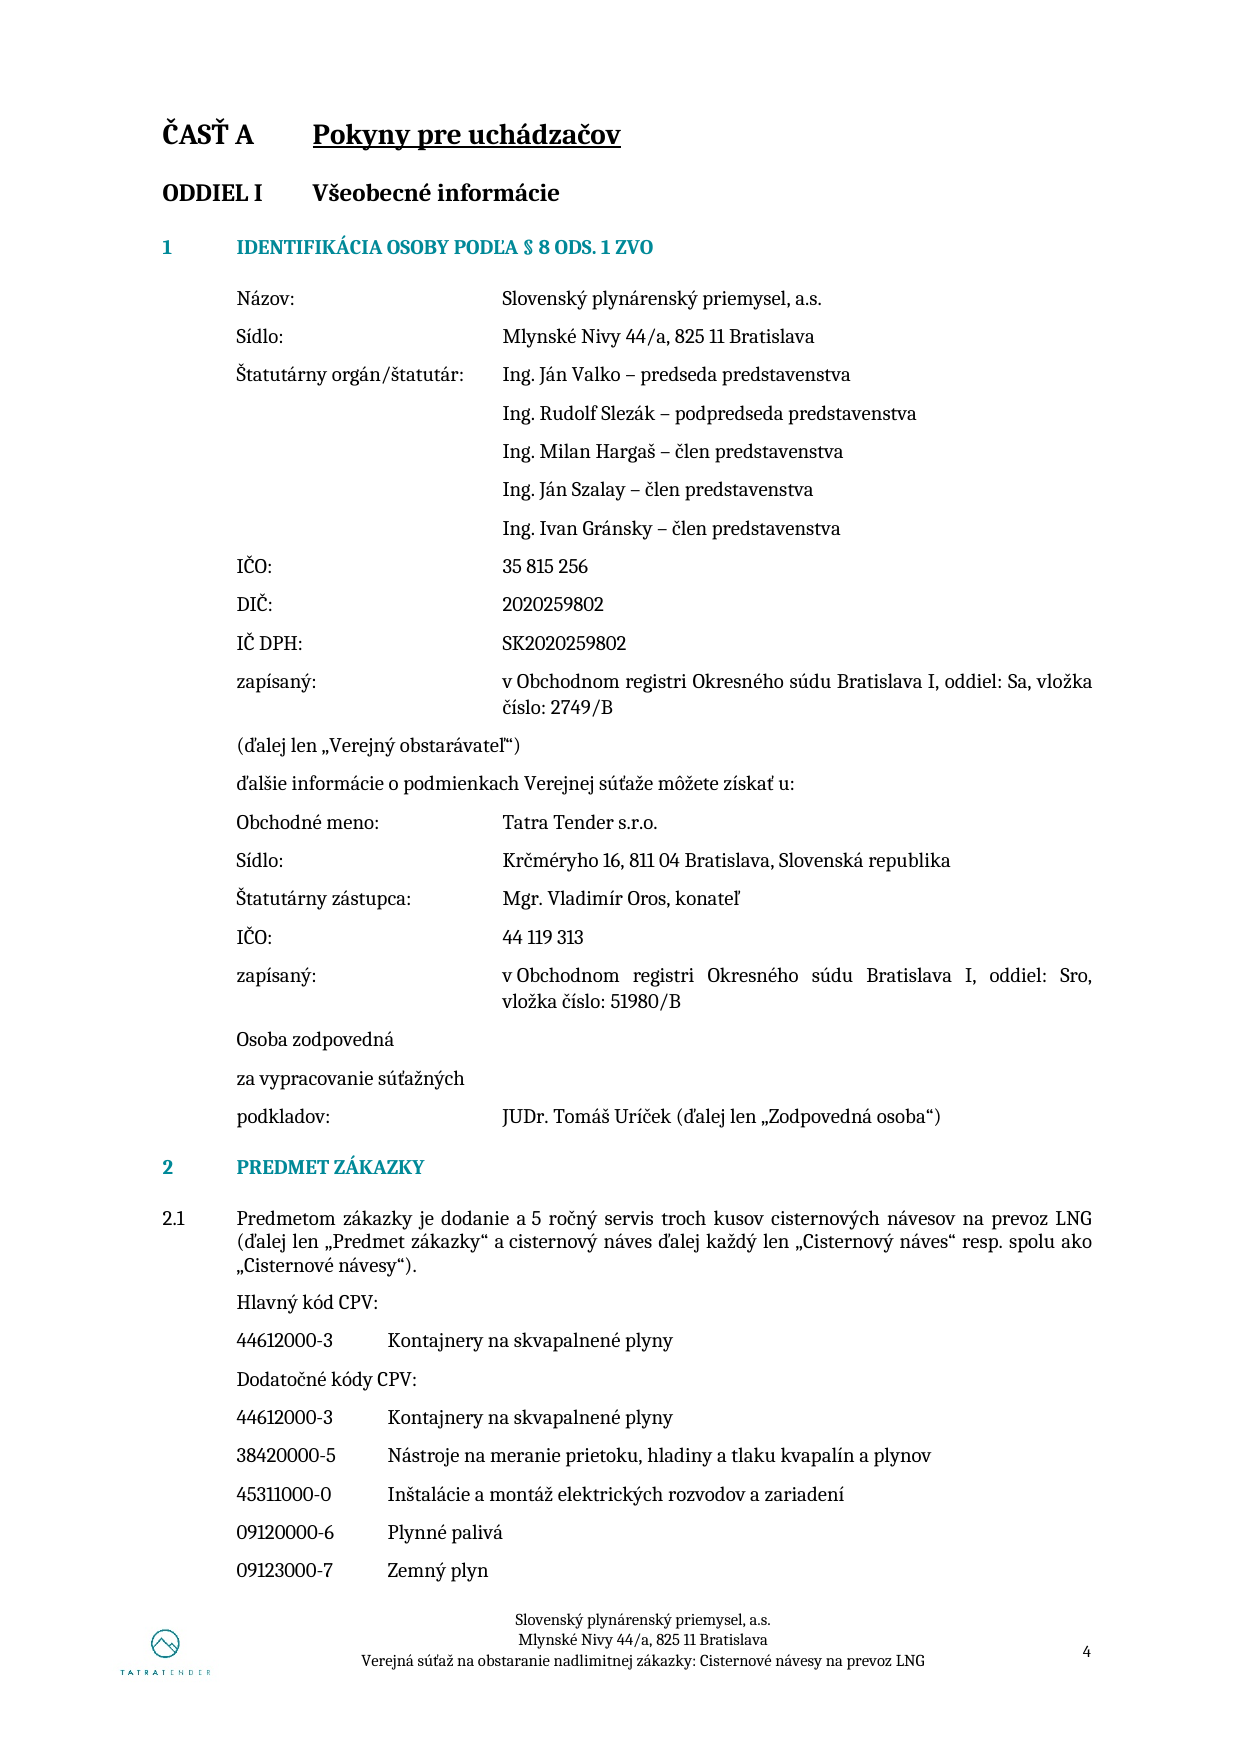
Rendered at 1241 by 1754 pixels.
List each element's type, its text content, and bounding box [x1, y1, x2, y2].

text 38420000-5 Nástroje na meranie prietoku, hladiny a tlaku kvapalín a plynov [236, 1444, 1093, 1468]
subtitle Predmet zákazky [162, 1155, 1093, 1179]
text Dodatočné kódy CPV: [236, 1367, 1093, 1391]
text Štatutárny zástupca: Mgr. Vladimír Oros, konateľ [236, 887, 1093, 911]
text Sídlo: Mlynské Nivy 44/a, 825 11 Bratislava [236, 324, 1093, 348]
text za vypracovanie súťažných [236, 1066, 1093, 1090]
text IČO: 44 119 313 [236, 925, 1093, 949]
text Ing. Ján Szalay – člen predstavenstva [502, 478, 1093, 502]
text 09123000-7 Zemný plyn [236, 1559, 1093, 1583]
text 09120000-6 Plynné palivá [236, 1521, 1093, 1544]
text IČO: 35 815 256 [236, 554, 1093, 578]
text zapísaný: v Obchodnom registri Okresného súdu Bratislava I, oddiel: Sro, vložka číslo: 51980/B [236, 964, 1093, 1013]
picture [99, 1605, 231, 1699]
text Ing. Ivan Gránsky – člen predstavenstva [236, 516, 1093, 540]
text DIČ: 2020259802 [236, 593, 1093, 617]
subtitle Identifikácia osoby podľa § 8 ods. 1 ZVO [162, 235, 1093, 259]
text (ďalej len „Verejný obstarávateľ“) [236, 734, 1093, 758]
text Ing. Rudolf Slezák – podpredseda predstavenstva [236, 401, 1093, 425]
text Osoba zodpovedná [236, 1028, 1093, 1052]
text Obchodné meno: Tatra Tender s.r.o. [236, 810, 1093, 834]
text podkladov: JUDr. Tomáš Uríček (ďalej len „Zodpovedná osoba“) [236, 1104, 1093, 1128]
text zapísaný: v Obchodnom registri Okresného súdu Bratislava I, oddiel: Sa, vložka číslo: 2749/B [236, 669, 1093, 719]
text Hlavný kód CPV: [236, 1291, 1093, 1314]
text 44612000-3 Kontajnery na skvapalnené plyny [236, 1329, 1093, 1353]
text Sídlo: Krčméryho 16, 811 04 Bratislava, Slovenská republika [236, 849, 1093, 873]
text 44612000-3 Kontajnery na skvapalnené plyny [236, 1406, 1093, 1429]
text Názov: Slovenský plynárenský priemysel, a.s. [236, 286, 1093, 310]
subtitle Pokyny pre uchádzačov [162, 118, 1093, 152]
subtitle Všeobecné informácie [162, 179, 1093, 208]
text ďalšie informácie o podmienkach Verejnej súťaže môžete získať u: [236, 772, 1093, 796]
text IČ DPH: SK2020259802 [236, 631, 1093, 655]
text Ing. Milan Hargaš – člen predstavenstva [236, 439, 1093, 463]
text Štatutárny orgán/štatutár: Ing. Ján Valko – predseda predstavenstva [236, 363, 1093, 387]
text 45311000-0 Inštalácie a montáž elektrických rozvodov a zariadení [236, 1482, 1093, 1506]
subtitle Predmetom zákazky je dodanie a 5 ročný servis troch kusov cisternových návesov na prevoz LNG (ďalej len „Predmet zákazky“ a cisternový náves ďalej každý len „Cisternový náves“ resp. spolu ako „Cisternové návesy“). [162, 1206, 1093, 1278]
